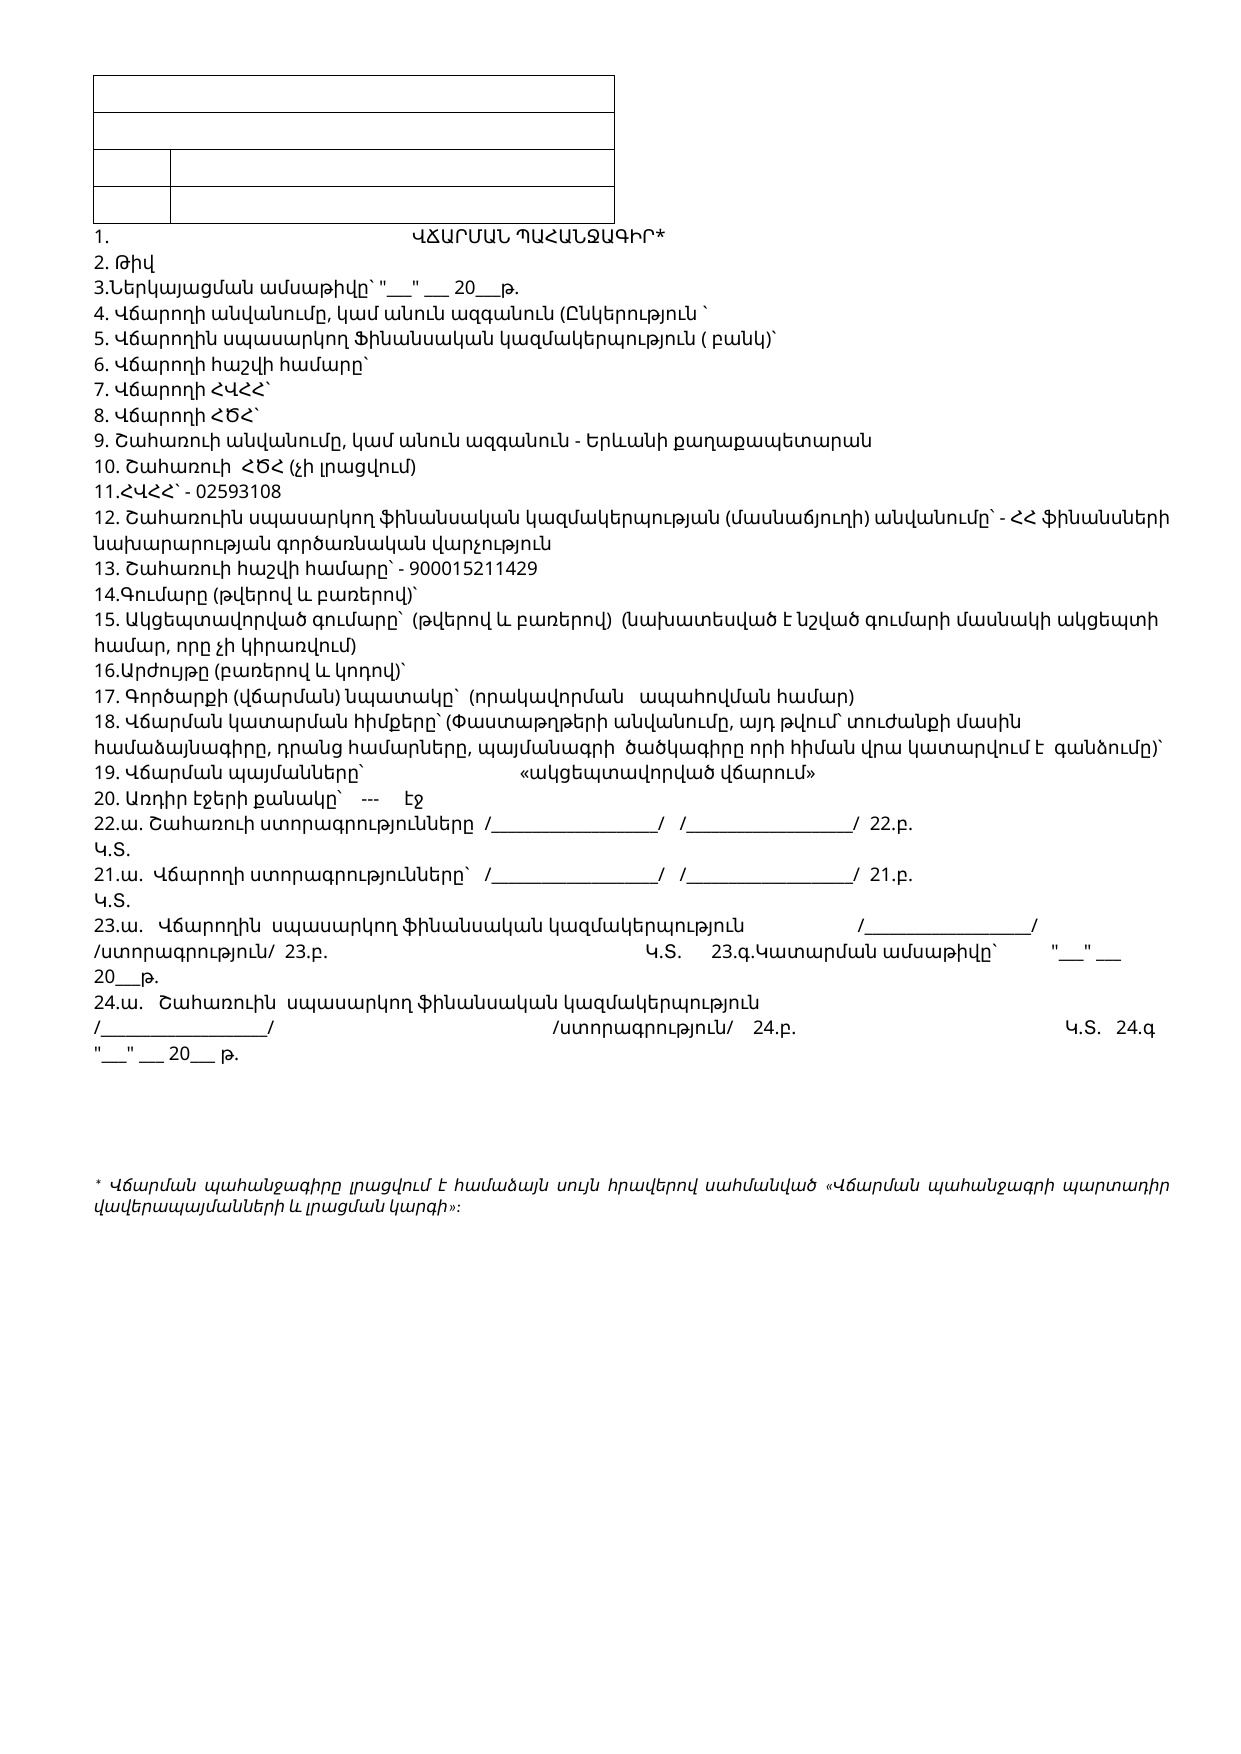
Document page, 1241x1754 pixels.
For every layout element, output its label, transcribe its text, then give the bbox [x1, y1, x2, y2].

text * Վճարման պահանջագիրը լրացվում է համաձայն սույն հրավերով սահմանված «Վճարման պահանջագրի պարտադիր վավերապայմանների և լրացման կարգի»: [94, 1176, 1171, 1216]
